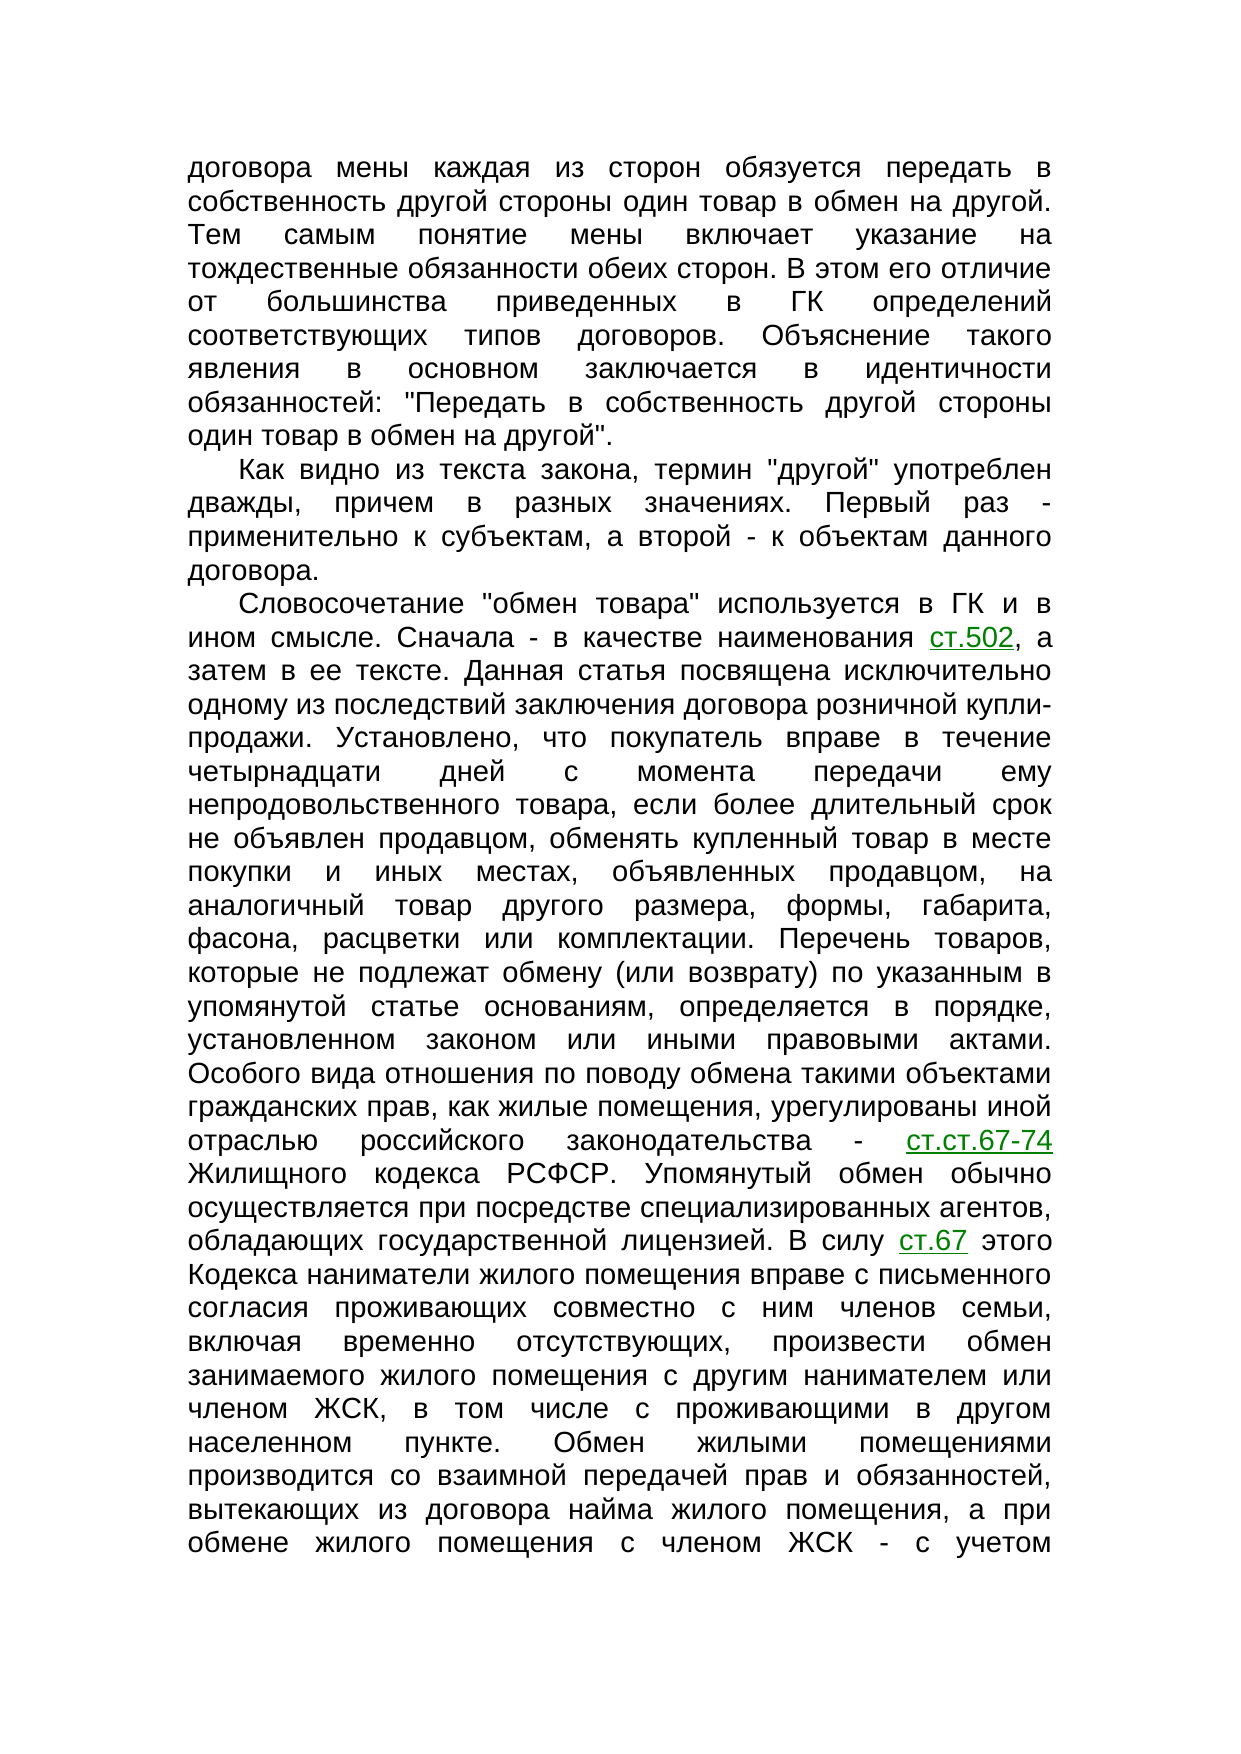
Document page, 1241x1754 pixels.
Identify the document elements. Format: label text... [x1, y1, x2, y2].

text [187, 150, 1053, 452]
text Как видно из текста закона, термин "другой" употреблен дважды, причем в разных значениях. Первый раз - применительно к субъектам, а второй - к объектам данного договора. [187, 452, 1053, 586]
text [187, 586, 1053, 1559]
